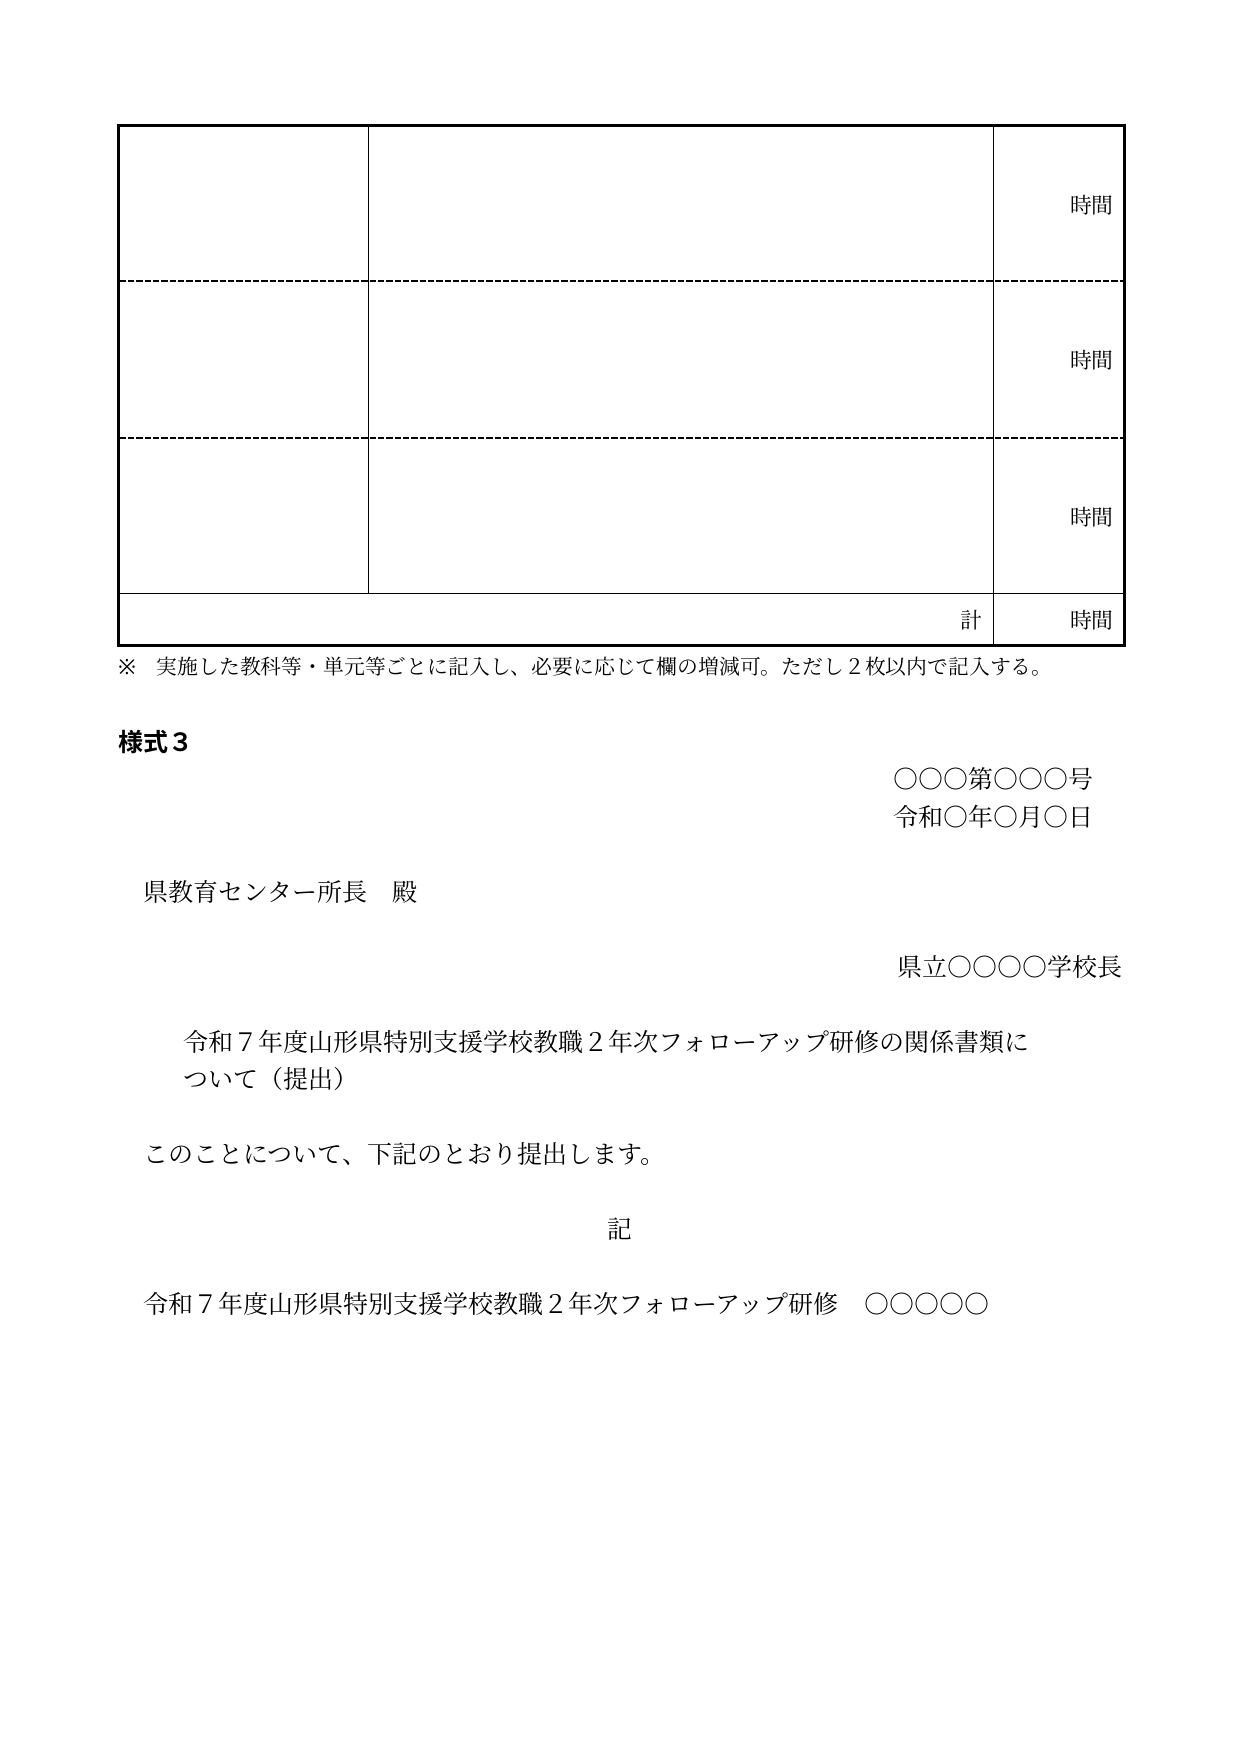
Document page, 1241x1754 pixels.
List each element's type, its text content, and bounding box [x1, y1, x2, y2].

text 令和７年度山形県特別支援学校教職２年次フォローアップ研修の関係書類に [184, 1022, 1122, 1059]
text 様式３ [118, 722, 1122, 759]
table_cell 時間 [994, 437, 1123, 593]
text 県立○○○○学校長 [118, 947, 1122, 984]
table_cell 時間 [994, 280, 1123, 437]
table_cell [369, 127, 993, 280]
table_cell [369, 437, 993, 593]
text ※ 実施した教科等・単元等ごとに記入し、必要に応じて欄の増減可。ただし２枚以内で記入する。 [118, 647, 1122, 684]
text ○○○第○○○号 [118, 759, 1122, 797]
subtitle 記 [118, 1209, 1122, 1247]
table_cell [369, 280, 993, 437]
text 令和７年度山形県特別支援学校教職２年次フォローアップ研修 ○○○○○ [118, 1284, 1122, 1322]
table_cell 時間 [994, 594, 1123, 644]
table_cell 時間 [994, 127, 1123, 280]
table_cell [120, 280, 368, 437]
text このことについて、下記のとおり提出します。 [118, 1134, 1122, 1172]
table_cell [120, 127, 368, 280]
text ついて（提出） [184, 1059, 1122, 1097]
table_cell 計 [120, 594, 993, 644]
table_cell [120, 437, 368, 593]
text 県教育センター所長 殿 [118, 872, 1122, 909]
text 令和○年○月○日 [118, 797, 1122, 834]
